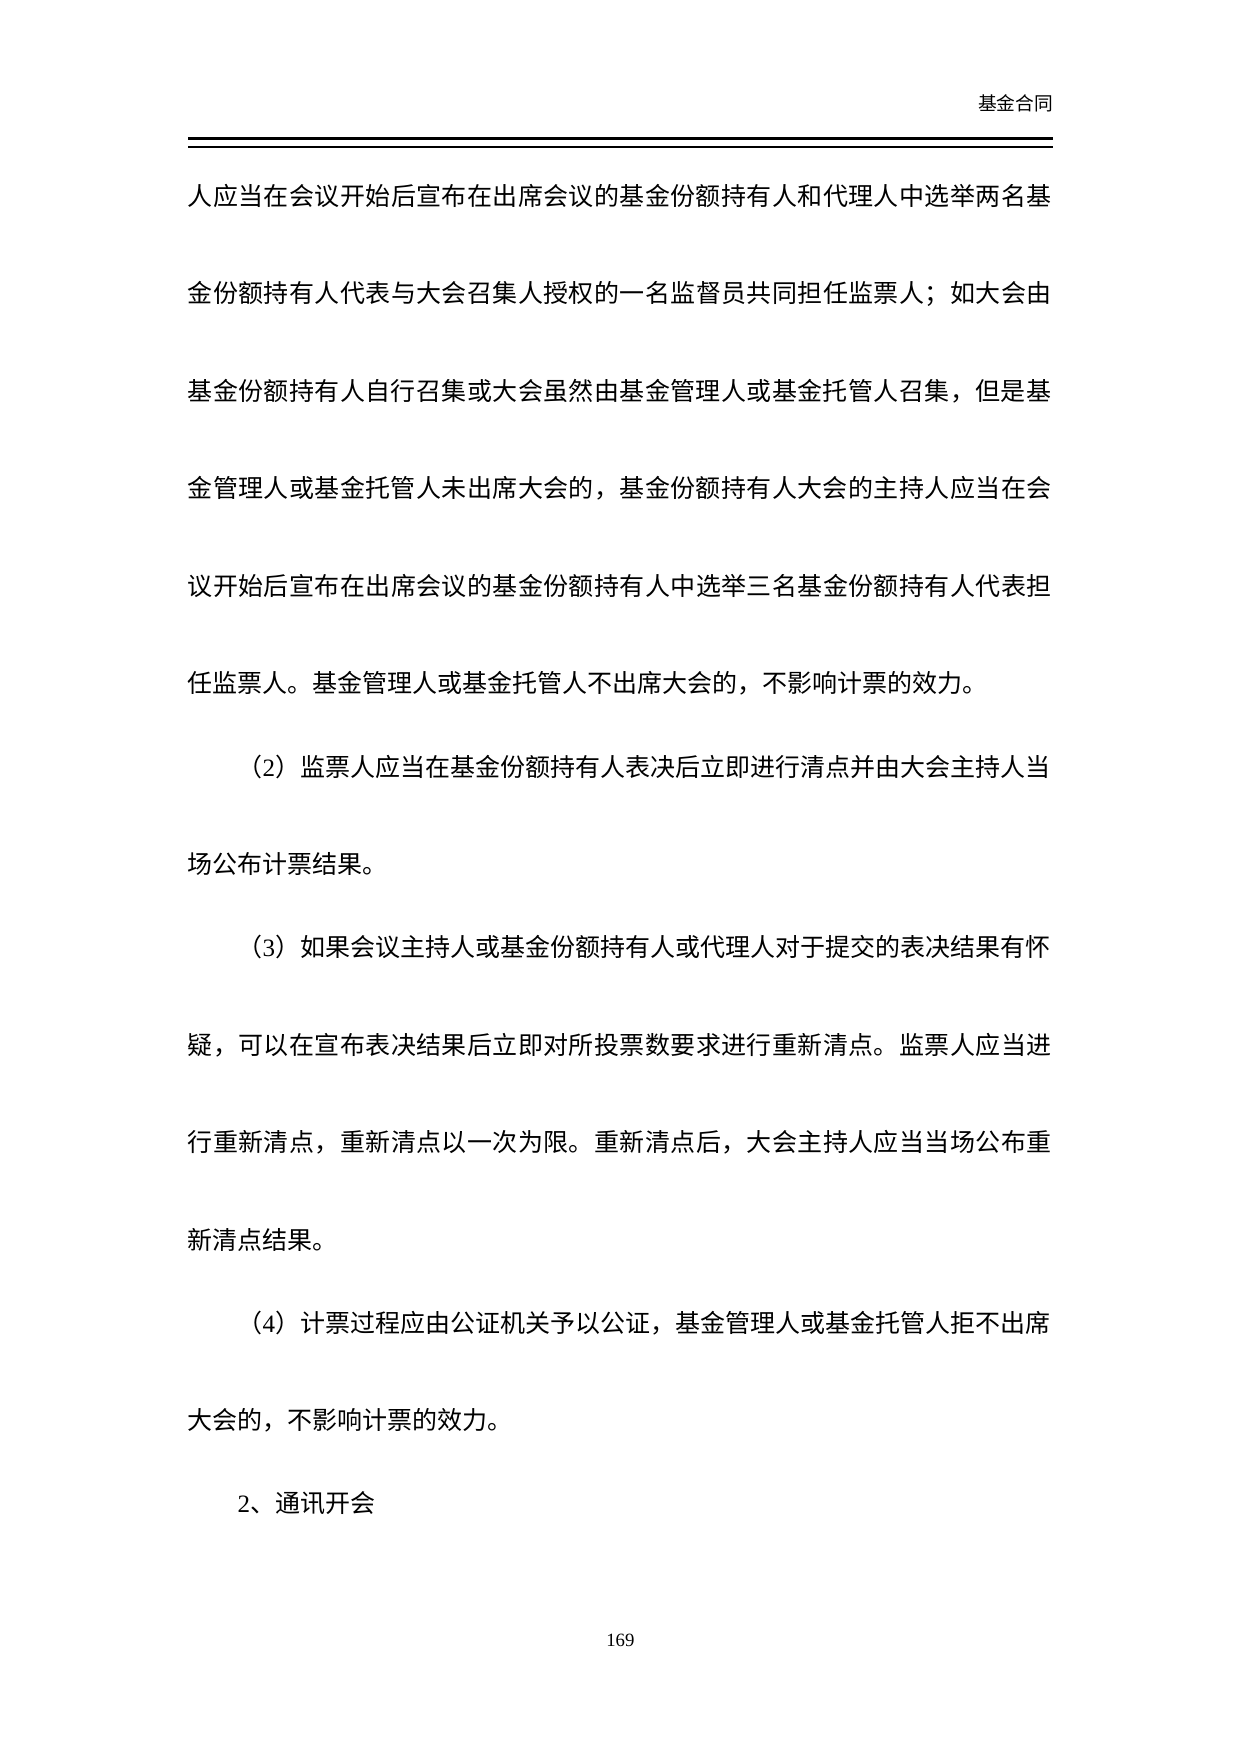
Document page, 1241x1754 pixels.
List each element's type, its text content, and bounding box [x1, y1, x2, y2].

text （4）计票过程应由公证机关予以公证，基金管理人或基金托管人拒不出席大会的，不影响计票的效力。 [187, 1289, 1053, 1451]
text 2、通讯开会 [187, 1469, 1053, 1534]
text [187, 162, 1053, 714]
text （2）监票人应当在基金份额持有人表决后立即进行清点并由大会主持人当场公布计票结果。 [187, 733, 1053, 895]
text （3）如果会议主持人或基金份额持有人或代理人对于提交的表决结果有怀疑，可以在宣布表决结果后立即对所投票数要求进行重新清点。监票人应当进行重新清点，重新清点以一次为限。重新清点后，大会主持人应当当场公布重新清点结果。 [187, 913, 1053, 1271]
